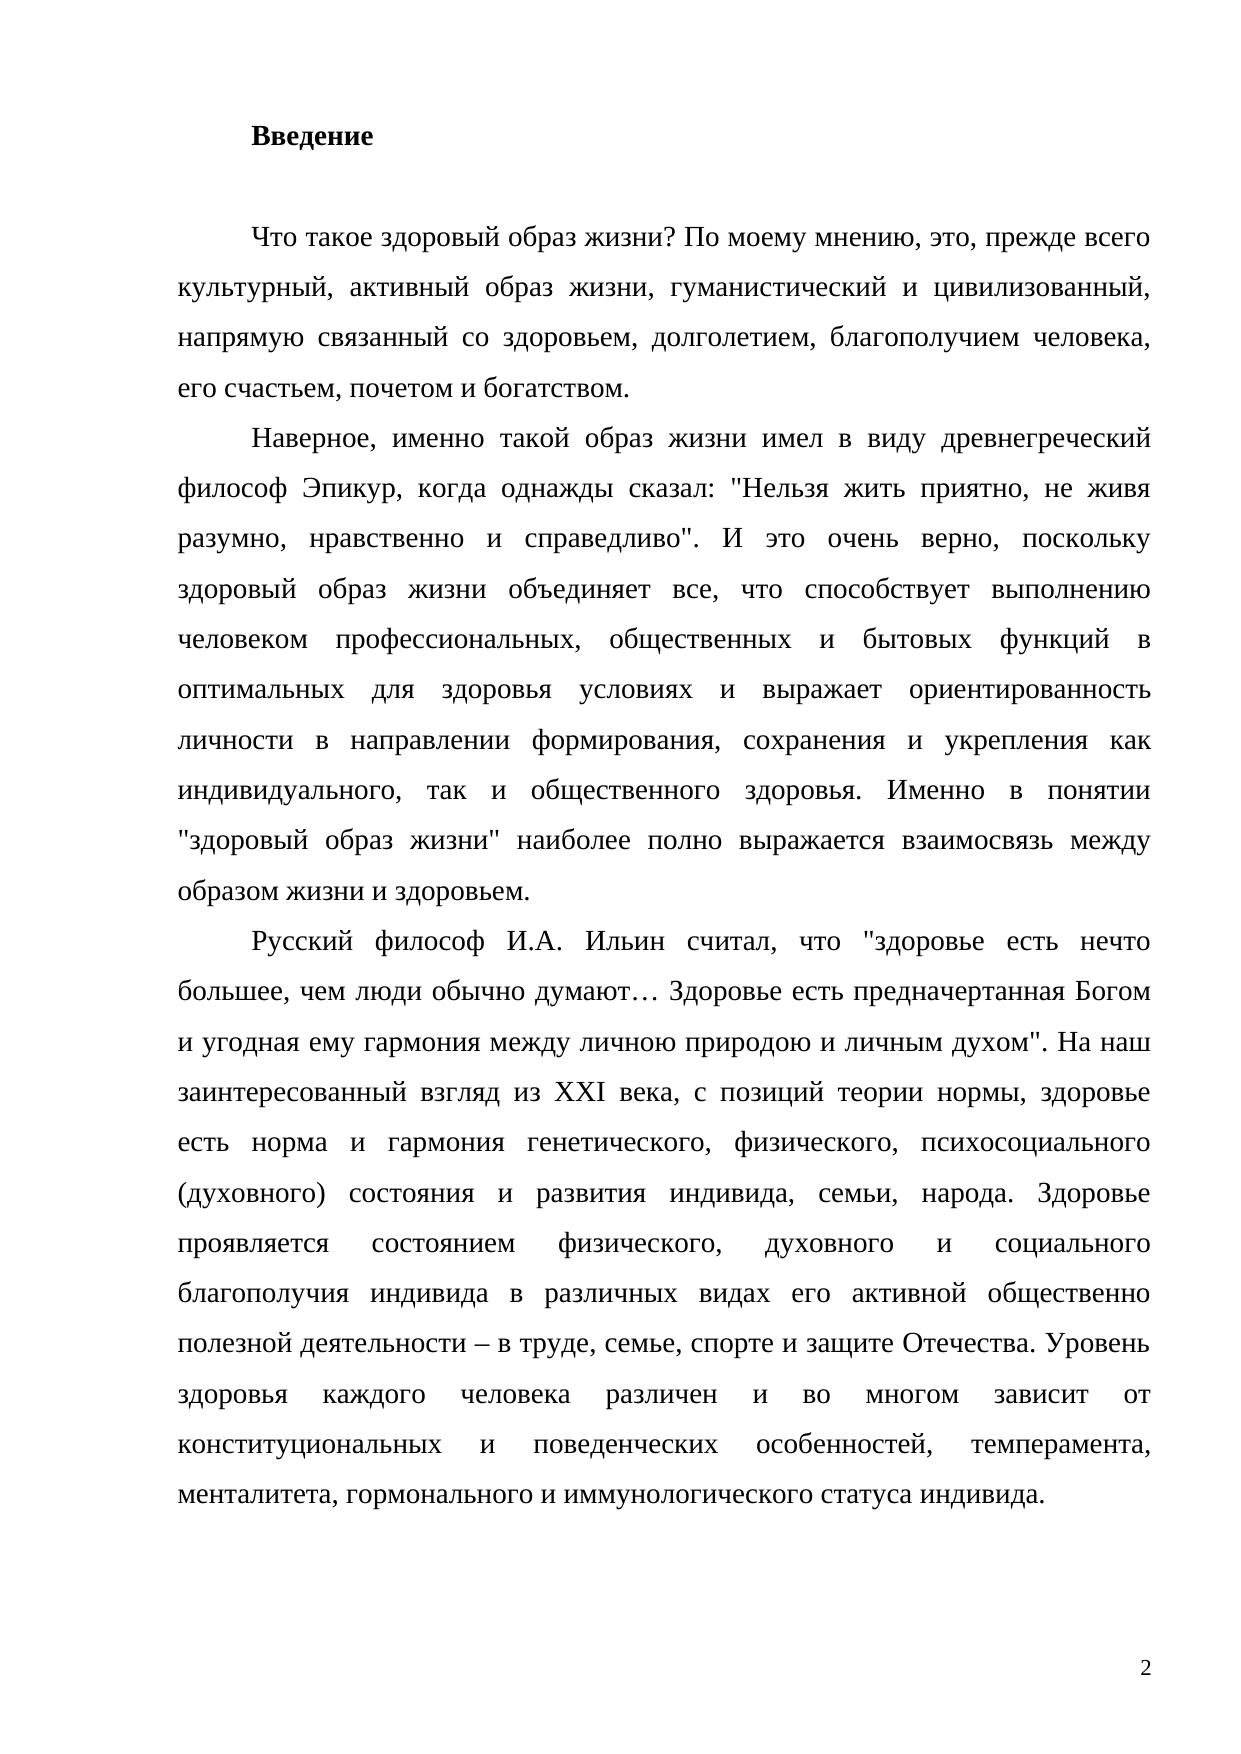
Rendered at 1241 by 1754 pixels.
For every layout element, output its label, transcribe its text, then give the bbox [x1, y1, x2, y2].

text Наверное, именно такой образ жизни имел в виду древнегреческий философ Эпикур, когда однажды сказал: "Нельзя жить приятно, не живя разумно, нравственно и справедливо". И это очень верно, поскольку здоровый образ жизни объединяет все, что способствует выполнению человеком профессиональных, общественных и бытовых функций в оптимальных для здоровья условиях и выражает ориентированность личности в направлении формирования, сохранения и укрепления как индивидуального, так и общественного здоровья. Именно в понятии "здоровый образ жизни" наиболее полно выражается взаимосвязь между образом жизни и здоровьем. [177, 420, 1152, 906]
text Введение [177, 118, 1152, 152]
text Что такое здоровый образ жизни? По моему мнению, это, прежде всего культурный, активный образ жизни, гуманистический и цивилизованный, напрямую связанный со здоровьем, долголетием, благополучием человека, его счастьем, почетом и богатством. [177, 219, 1152, 403]
text Русский философ И.А. Ильин считал, что "здоровье есть нечто большее, чем люди обычно думают… Здоровье есть предначертанная Богом и угодная ему гармония между личною природою и личным духом". На наш заинтересованный взгляд из XXI века, с позиций теории нормы, здоровье есть норма и гармония генетического, физического, психосоциального (духовного) состояния и развития индивида, семьи, народа. Здоровье проявляется состоянием физического, духовного и социального благополучия индивида в различных видах его активной общественно полезной деятельности – в труде, семье, спорте и защите Отечества. Уровень здоровья каждого человека различен и во многом зависит от конституциональных и поведенческих особенностей, темперамента, менталитета, гормонального и иммунологического статуса индивида. [177, 923, 1152, 1510]
